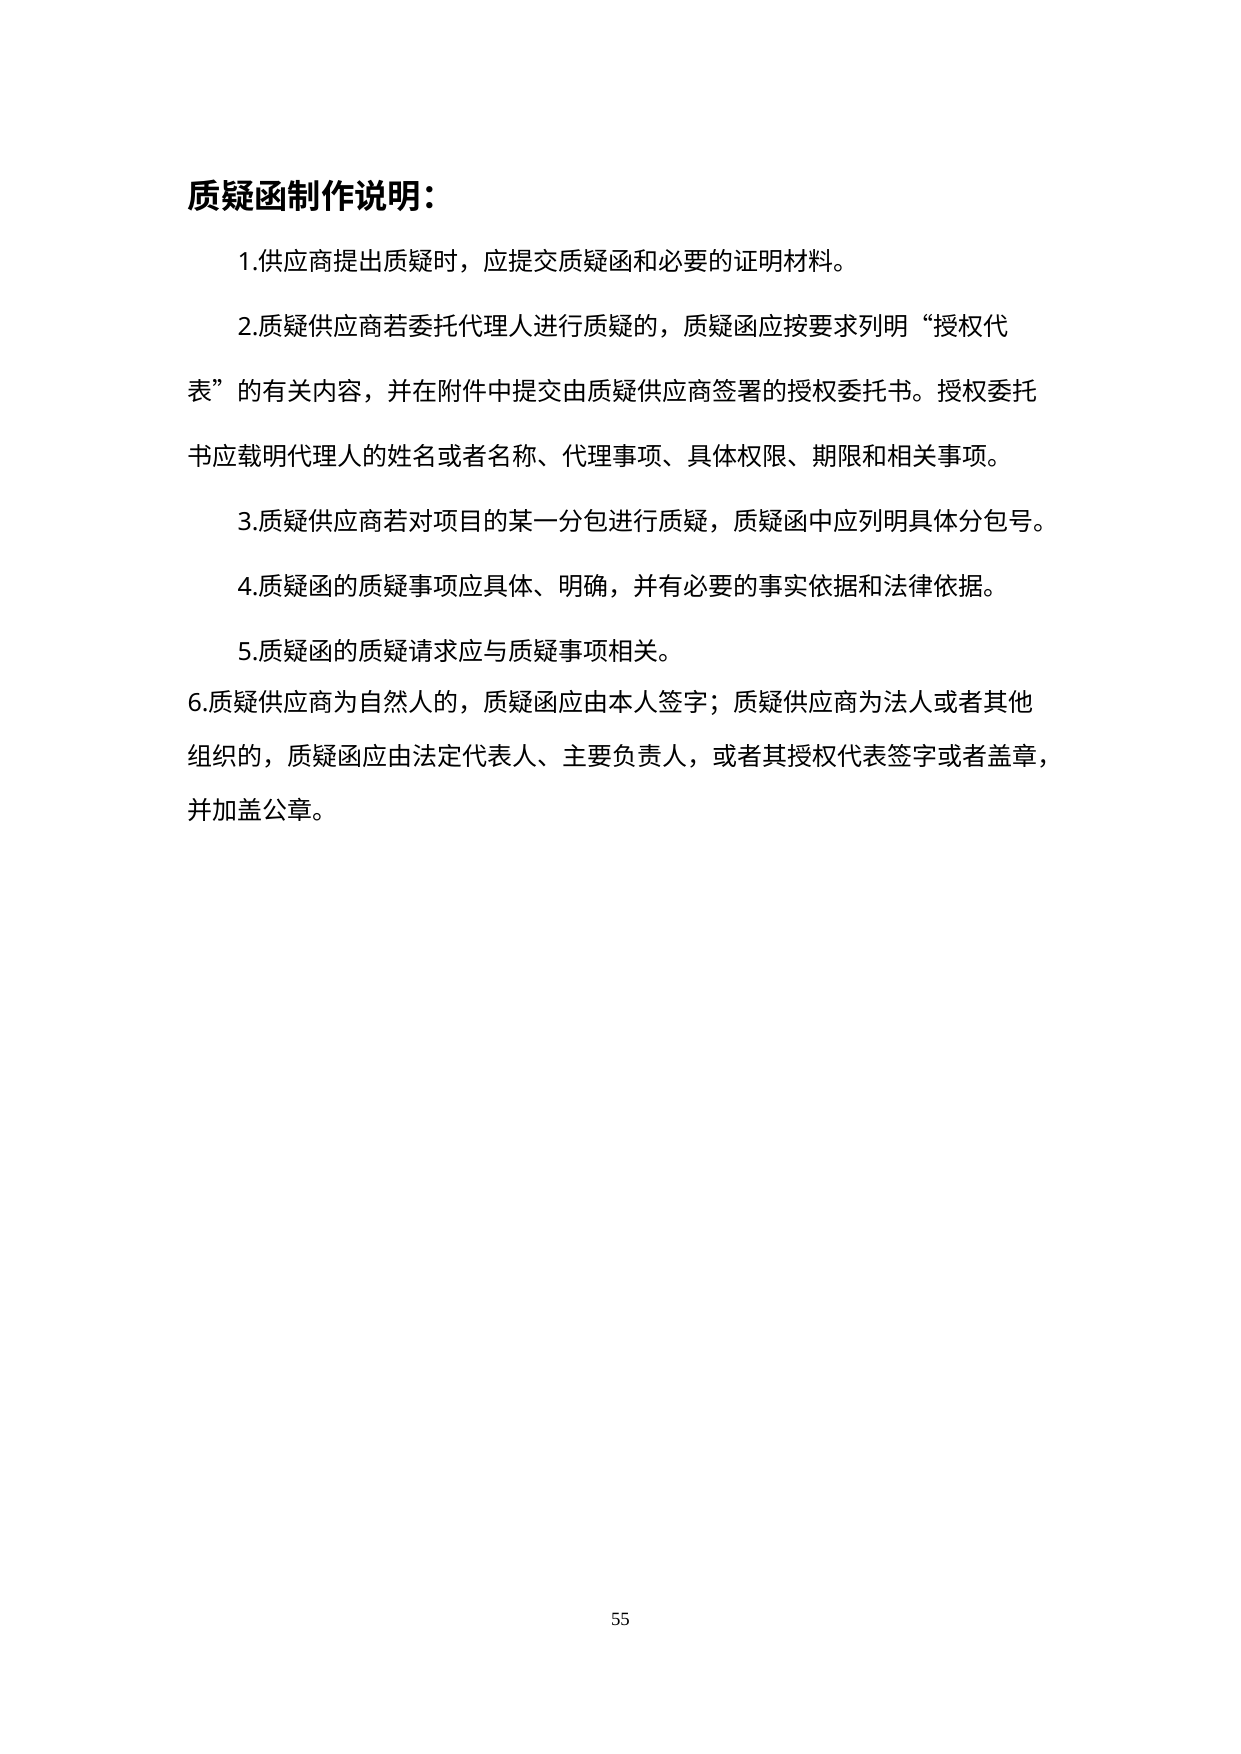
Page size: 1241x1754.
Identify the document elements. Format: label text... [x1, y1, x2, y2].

text 1.供应商提出质疑时，应提交质疑函和必要的证明材料。 [187, 227, 1053, 292]
text 4.质疑函的质疑事项应具体、明确，并有必要的事实依据和法律依据。 [187, 552, 1053, 617]
text 2.质疑供应商若委托代理人进行质疑的，质疑函应按要求列明“授权代表”的有关内容，并在附件中提交由质疑供应商签署的授权委托书。授权委托书应载明代理人的姓名或者名称、代理事项、具体权限、期限和相关事项。 [187, 292, 1053, 487]
text 5.质疑函的质疑请求应与质疑事项相关。 [187, 617, 1053, 682]
text 质疑函制作说明： [187, 162, 1053, 227]
text 3.质疑供应商若对项目的某一分包进行质疑，质疑函中应列明具体分包号。 [187, 487, 1053, 552]
text 6.质疑供应商为自然人的，质疑函应由本人签字；质疑供应商为法人或者其他组织的，质疑函应由法定代表人、主要负责人，或者其授权代表签字或者盖章，并加盖公章。 [187, 682, 1053, 827]
